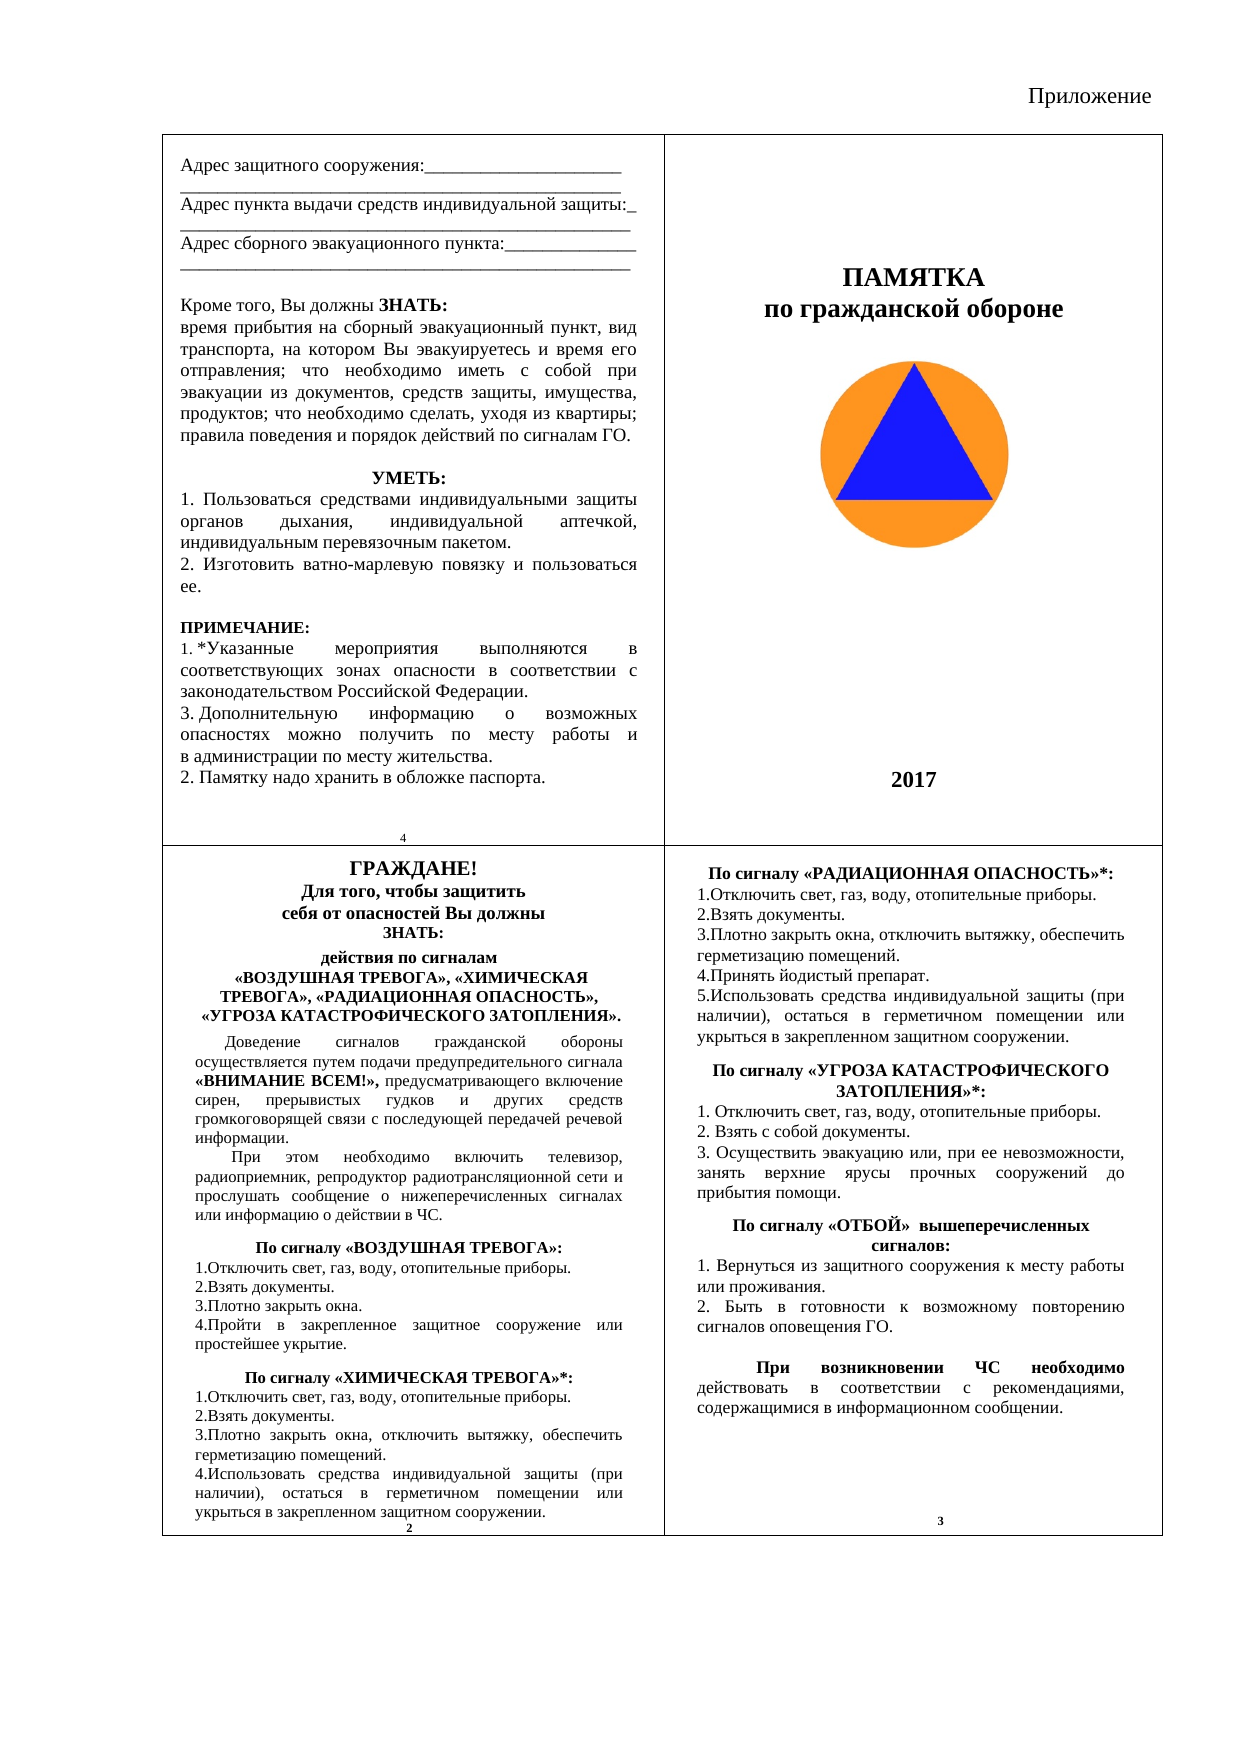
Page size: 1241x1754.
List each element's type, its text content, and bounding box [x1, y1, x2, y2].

table_cell По сигналу «РАДИАЦИОННАЯ ОПАСНОСТЬ»*: 1.Отключить свет, газ, воду, отопительные приборы. 2.Взять документы. 3.Плотно закрыть окна, отключить вытяжку, обеспечить герметизацию помещений. 4.Принять йодистый препарат. 5.Использовать средства индивидуальной защиты (при наличии), остаться в герметичном помещении или укрыться в закрепленном защитном сооружении. По сигналу «УГРОЗА КАТАСТРОФИЧЕСКОГО ЗАТОПЛЕНИЯ»*: 1. Отключить свет, газ, воду, отопительные приборы. 2. Взять с собой документы. 3. Осуществить эвакуацию или, при ее невозможности, занять верхние ярусы прочных сооружений до прибытия помощи. По сигналу «ОТБОЙ» вышеперечисленных сигналов: 1. Вернуться из защитного сооружения к месту работы или проживания. 2. Быть в готовности к возможному повторению сигналов оповещения ГО. При возникновении ЧС необходимо действовать в соответствии с рекомендациями, содержащимися в информационном сообщении. 3 [665, 846, 1162, 1535]
table_cell ГРАЖДАНЕ! Для того, чтобы защитить себя от опасностей Вы должны ЗНАТЬ: действия по сигналам «ВОЗДУШНАЯ ТРЕВОГА», «ХИМИЧЕСКАЯ ТРЕВОГА», «РАДИАЦИОННАЯ ОПАСНОСТЬ», «УГРОЗА КАТАСТРОФИЧЕСКОГО ЗАТОПЛЕНИЯ». Доведение сигналов гражданской обороны осуществляется путем подачи предупредительного сигнала «ВНИМАНИЕ ВСЕМ!», предусматривающего включение сирен, прерывистых гудков и других средств громкоговорящей связи с последующей передачей речевой информации. При этом необходимо включить телевизор, радиоприемник, репродуктор радиотрансляционной сети и прослушать сообщение о нижеперечисленных сигналах или информацию о действии в ЧС. По сигналу «ВОЗДУШНАЯ ТРЕВОГА»: 1.Отключить свет, газ, воду, отопительные приборы. 2.Взять документы. 3.Плотно закрыть окна. 4.Пройти в закрепленное защитное сооружение или простейшее укрытие. По сигналу «ХИМИЧЕСКАЯ ТРЕВОГА»*: 1.Отключить свет, газ, воду, отопительные приборы. 2.Взять документы. 3.Плотно закрыть окна, отключить вытяжку, обеспечить герметизацию помещений. 4.Использовать средства индивидуальной защиты (при наличии), остаться в герметичном помещении или укрыться в закрепленном защитном сооружении. 2 [163, 846, 664, 1535]
picture [816, 357, 1012, 553]
text Приложение [177, 83, 1152, 109]
table_header ПАМЯТКА по гражданской обороне 2017 [665, 135, 1162, 845]
table_header Адрес защитного сооружения:_____________________ _______________________________________________ Адрес пункта выдачи средств индивидуальной защиты:_________________________________________________ Адрес сборного эвакуационного пункта:______________________________________________________________ Кроме того, Вы должны ЗНАТЬ: время прибытия на сборный эвакуационный пункт, вид транспорта, на котором Вы эвакуируетесь и время его отправления; что необходимо иметь с собой при эвакуации из документов, средств защиты, имущества, продуктов; что необходимо сделать, уходя из квартиры; правила поведения и порядок действий по сигналам ГО. УМЕТЬ: 1. Пользоваться средствами индивидуальными защиты органов дыхания, индивидуальной аптечкой, индивидуальным перевязочным пакетом. 2. Изготовить ватно-марлевую повязку и пользоваться ее. ПРИМЕЧАНИЕ: 1. *Указанные мероприятия выполняются в соответствующих зонах опасности в соответствии с законодательством Российской Федерации. 3. Дополнительную информацию о возможных опасностях можно получить по месту работы и в администрации по месту жительства. 2. Памятку надо хранить в обложке паспорта. 4 [163, 135, 664, 845]
